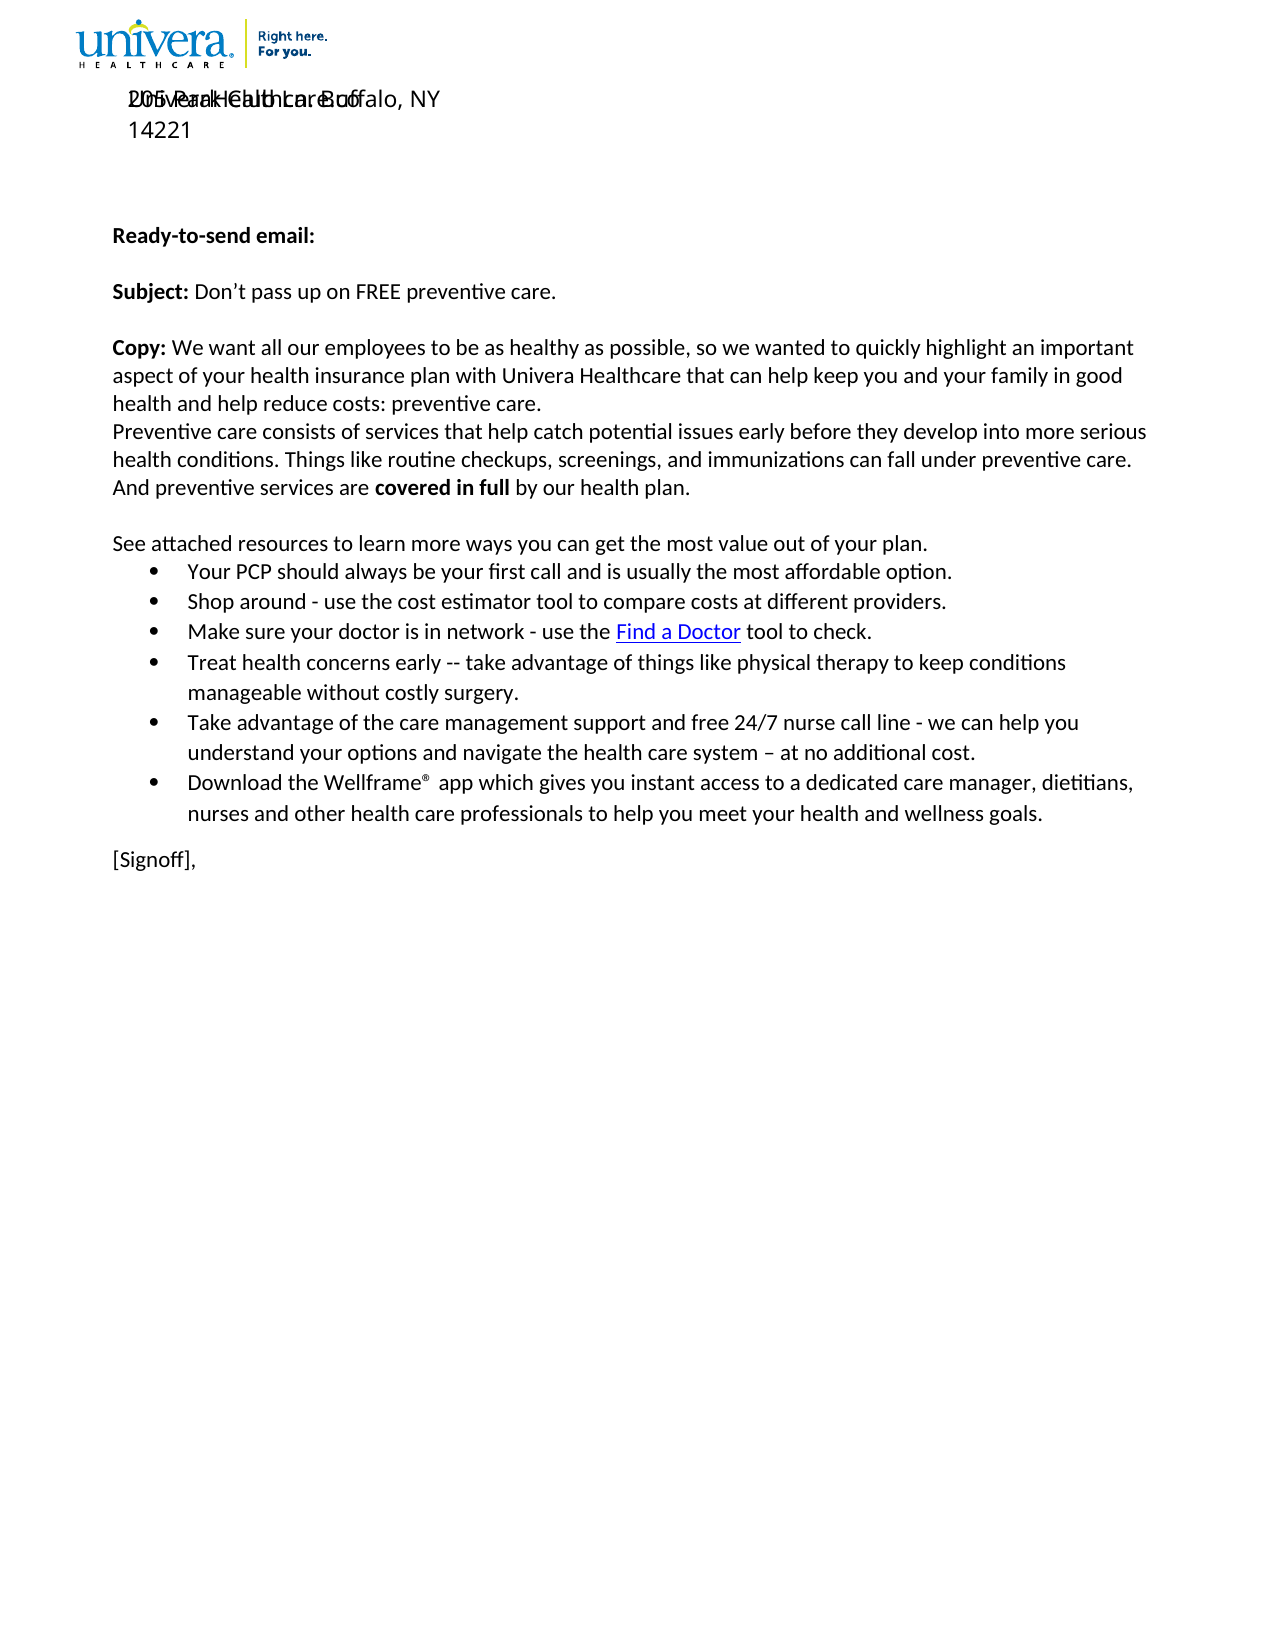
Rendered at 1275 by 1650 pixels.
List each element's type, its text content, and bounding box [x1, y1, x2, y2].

text See attached resources to learn more ways you can get the most value out of your plan. [112, 529, 1162, 557]
text [Signoff], [112, 846, 1162, 874]
list Take advantage of the care management support and free 24/7 nurse call line - we can help you understand your options and navigate the health care system – at no additional cost. [150, 708, 1162, 766]
list Make sure your doctor is in network - use the Find a Doctor tool to check. [150, 617, 1162, 646]
list Treat health concerns early -- take advantage of things like physical therapy to keep conditions manageable without costly surgery. [150, 648, 1162, 706]
text Copy: We want all our employees to be as healthy as possible, so we wanted to quickly highlight an important aspect of your health insurance plan with Univera Healthcare that can help keep you and your family in good health and help reduce costs: preventive care. [112, 333, 1162, 417]
text Subject: Don’t pass up on FREE preventive care. [112, 277, 1162, 305]
list Your PCP should always be your first call and is usually the most affordable option. [150, 557, 1162, 585]
text Preventive care consists of services that help catch potential issues early before they develop into more serious health conditions. Things like routine checkups, screenings, and immunizations can fall under preventive care. And preventive services are covered in full by our health plan. [112, 417, 1162, 501]
text Ready-to-send email: [112, 221, 1162, 249]
list Download the Wellframe® app which gives you instant access to a dedicated care manager, dietitians, nurses and other health care professionals to help you meet your health and wellness goals. [150, 768, 1162, 827]
list Shop around - use the cost estimator tool to compare costs at different providers. [150, 587, 1162, 615]
